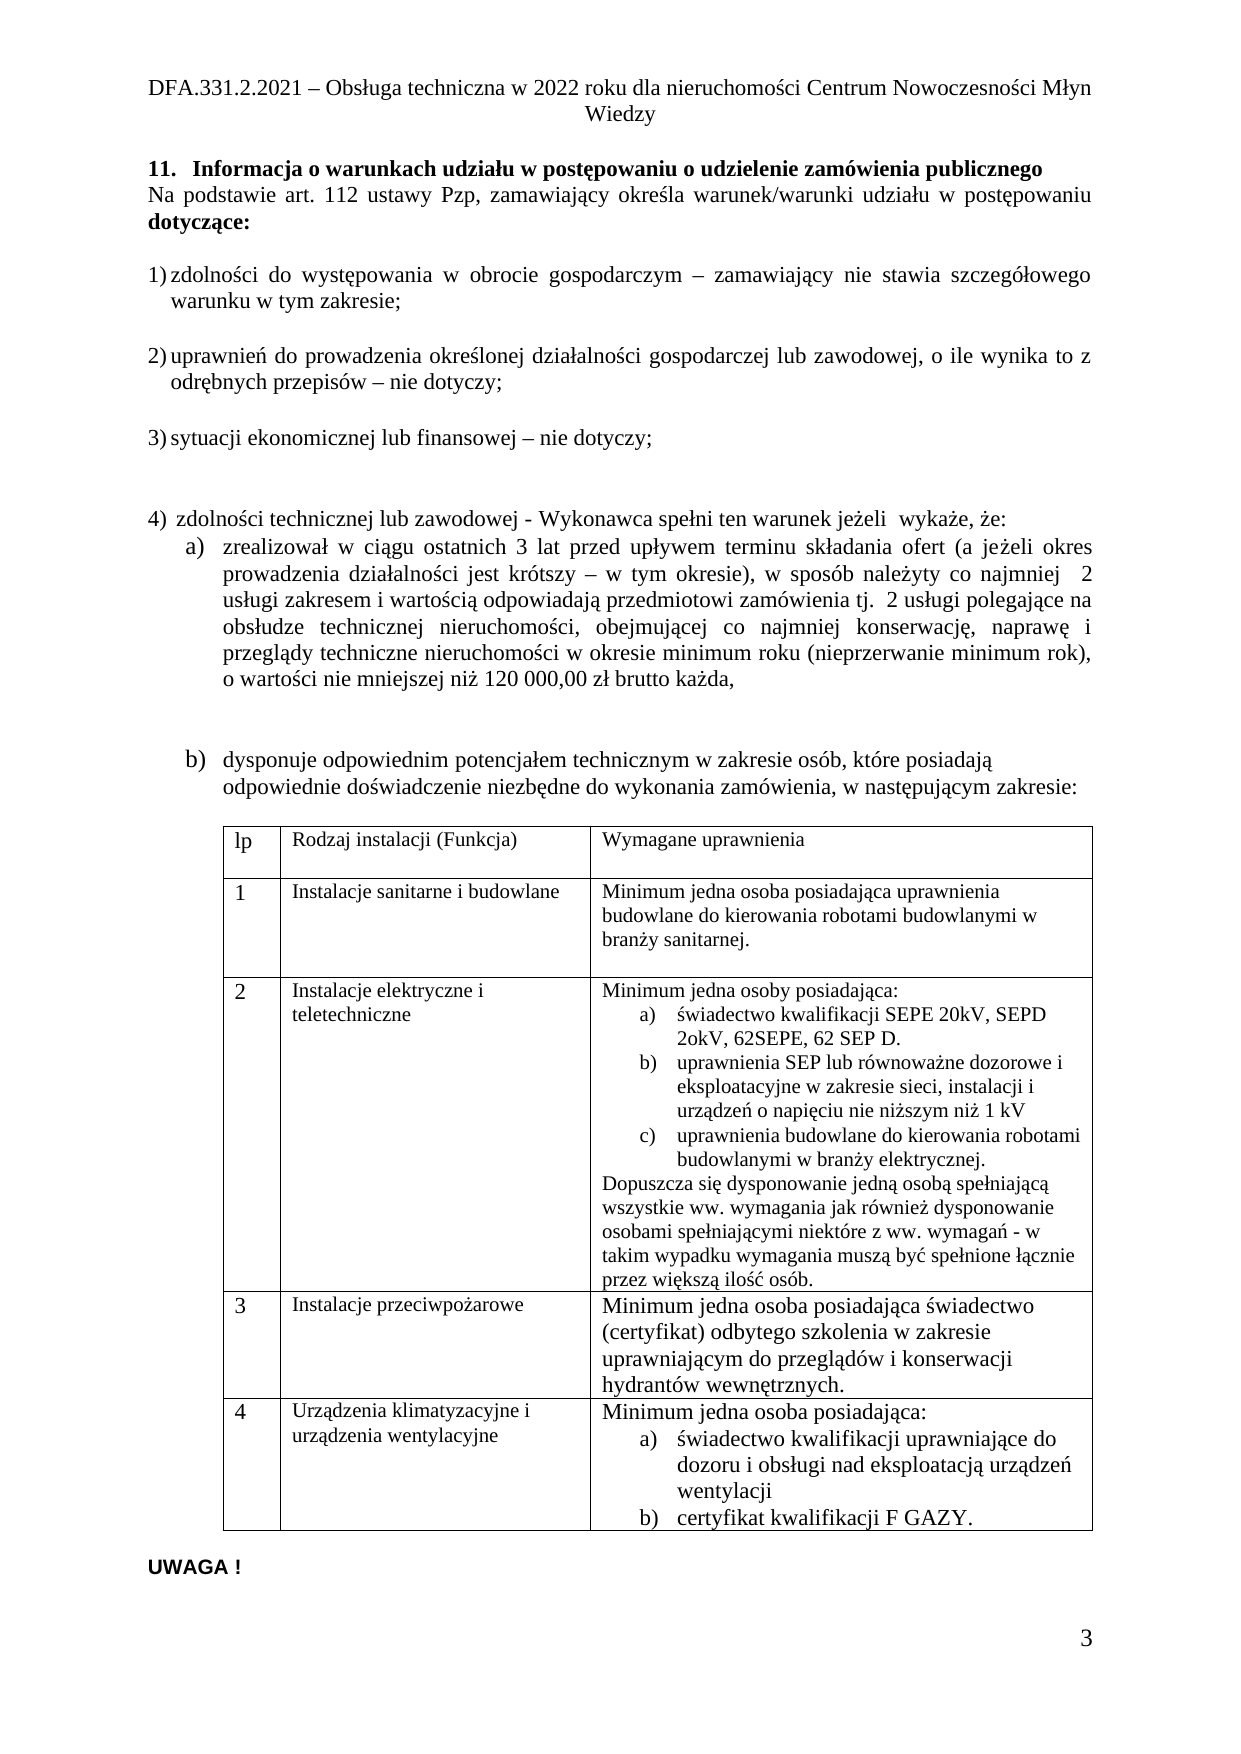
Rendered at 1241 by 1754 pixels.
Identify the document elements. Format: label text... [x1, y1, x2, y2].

table_cell Instalacje elektryczne i teletechniczne [281, 978, 590, 1291]
table_header lp [224, 827, 280, 877]
table_cell Minimum jedna osoby posiadająca: świadectwo kwalifikacji SEPE 20kV, SEPD 2okV, 62SEPE, 62 SEP D. uprawnienia SEP lub równoważne dozorowe i eksploatacyjne w zakresie sieci, instalacji i urządzeń o napięciu nie niższym niż 1 kV uprawnienia budowlane do kierowania robotami budowlanymi w branży elektrycznej. Dopuszcza się dysponowanie jedną osobą spełniającą wszystkie ww. wymagania jak również dysponowanie osobami spełniającymi niektóre z ww. wymagań - w takim wypadku wymagania muszą być spełnione łącznie przez większą ilość osób. [591, 978, 1092, 1291]
table_cell 2 [224, 978, 280, 1291]
list zdolności technicznej lub zawodowej - Wykonawca spełni ten warunek jeżeli wykaże, że: [148, 505, 1093, 531]
table_cell 1 [224, 879, 280, 977]
table_cell Minimum jedna osoba posiadająca uprawnienia budowlane do kierowania robotami budowlanymi w branży sanitarnej. [591, 879, 1092, 977]
table_cell Instalacje przeciwpożarowe [281, 1292, 590, 1397]
table_cell Minimum jedna osoba posiadająca: świadectwo kwalifikacji uprawniające do dozoru i obsługi nad eksploatacją urządzeń wentylacji certyfikat kwalifikacji F GAZY. [591, 1399, 1092, 1530]
list uprawnień do prowadzenia określonej działalności gospodarczej lub zawodowej, o ile wynika to z odrębnych przepisów – nie dotyczy; [148, 342, 1093, 395]
table_cell 3 [224, 1292, 280, 1397]
list sytuacji ekonomicznej lub finansowej – nie dotyczy; [148, 423, 1093, 450]
table_cell Minimum jedna osoba posiadająca świadectwo (certyfikat) odbytego szkolenia w zakresie uprawniającym do przeglądów i konserwacji hydrantów wewnętrznych. [591, 1292, 1092, 1397]
text UWAGA ! [148, 1555, 1093, 1579]
table_cell Instalacje sanitarne i budowlane [281, 879, 590, 977]
text Na podstawie art. 112 ustawy Pzp, zamawiający określa warunek/warunki udziału w postępowaniu dotyczące: [148, 182, 1093, 234]
subtitle Informacja o warunkach udziału w postępowaniu o udzielenie zamówienia publicznego [148, 155, 1093, 182]
table_header Wymagane uprawnienia [591, 827, 1092, 877]
list zrealizował w ciągu ostatnich 3 lat przed upływem terminu składania ofert (a jeżeli okres prowadzenia działalności jest krótszy – w tym okresie), w sposób należyty co najmniej 2 usługi zakresem i wartością odpowiadają przedmiotowi zamówienia tj. 2 usługi polegające na obsłudze technicznej nieruchomości, obejmującej co najmniej konserwację, naprawę i przeglądy techniczne nieruchomości w okresie minimum roku (nieprzerwanie minimum rok), o wartości nie mniejszej niż 120 000,00 zł brutto każda, [185, 531, 1093, 692]
list dysponuje odpowiednim potencjałem technicznym w zakresie osób, które posiadają odpowiednie doświadczenie niezbędne do wykonania zamówienia, w następującym zakresie: [185, 744, 1093, 800]
table_header Rodzaj instalacji (Funkcja) [281, 827, 590, 877]
table_cell 4 [224, 1399, 280, 1530]
list zdolności do występowania w obrocie gospodarczym – zamawiający nie stawia szczegółowego warunku w tym zakresie; [148, 261, 1093, 313]
table_cell Urządzenia klimatyzacyjne i urządzenia wentylacyjne [281, 1399, 590, 1530]
